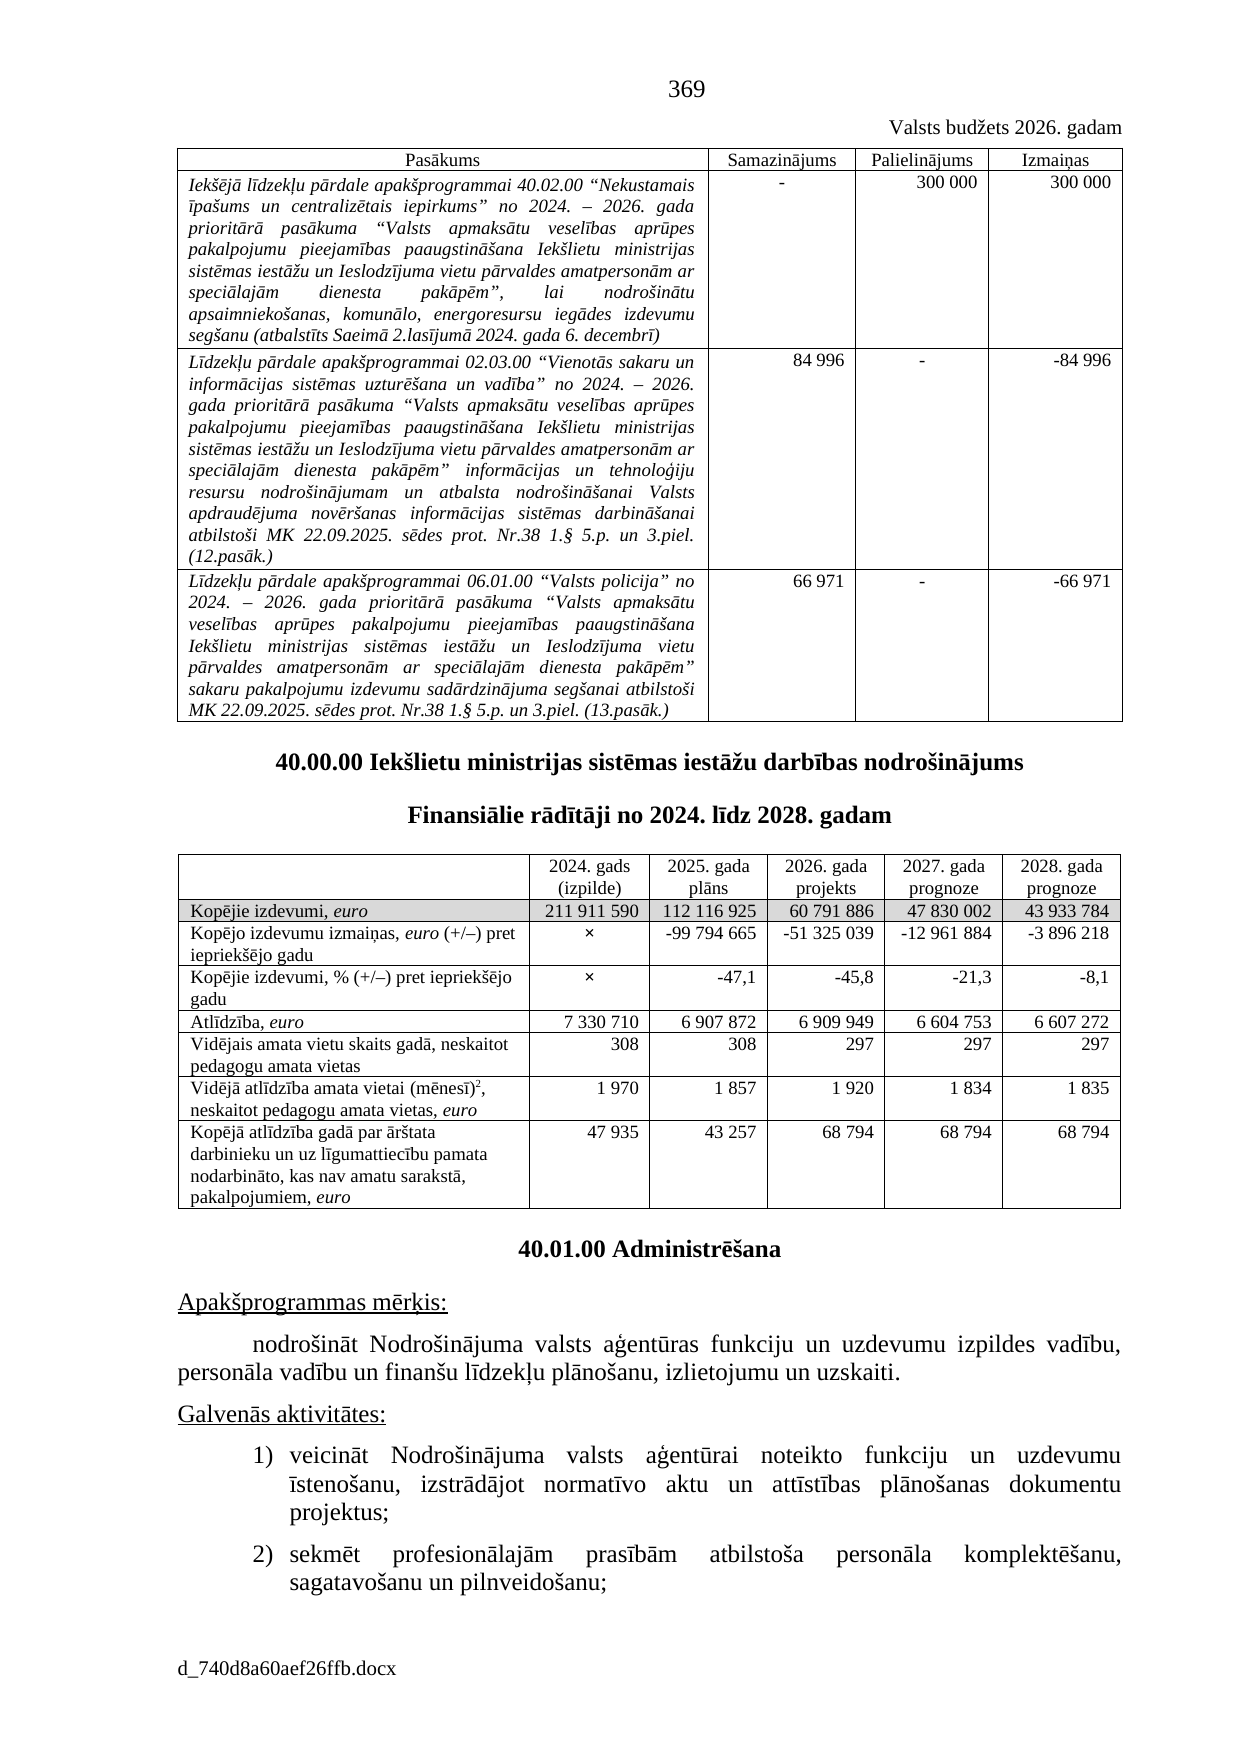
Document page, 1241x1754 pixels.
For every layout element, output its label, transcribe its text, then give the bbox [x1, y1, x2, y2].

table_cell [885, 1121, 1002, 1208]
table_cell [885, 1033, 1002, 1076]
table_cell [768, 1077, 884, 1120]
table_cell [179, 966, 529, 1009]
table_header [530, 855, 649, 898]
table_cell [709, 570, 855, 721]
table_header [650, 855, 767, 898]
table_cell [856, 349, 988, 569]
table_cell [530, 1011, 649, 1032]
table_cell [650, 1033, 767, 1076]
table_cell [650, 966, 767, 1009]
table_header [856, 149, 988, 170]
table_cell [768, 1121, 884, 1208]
text Galvenās aktivitātes: [177, 1399, 1122, 1427]
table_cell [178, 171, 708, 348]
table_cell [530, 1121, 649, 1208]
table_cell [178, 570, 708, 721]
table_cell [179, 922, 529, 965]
list veicināt Nodrošinājuma valsts aģentūrai noteikto funkciju un uzdevumu īstenošanu, izstrādājot normatīvo aktu un attīstības plānošanas dokumentu projektus; [252, 1440, 1122, 1526]
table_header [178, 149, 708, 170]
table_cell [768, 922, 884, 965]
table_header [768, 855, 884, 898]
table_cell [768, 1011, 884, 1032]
text nodrošināt Nodrošinājuma valsts aģentūras funkciju un uzdevumu izpildes vadību, personāla vadību un finanšu līdzekļu plānošanu, izlietojumu un uzskaiti. [177, 1329, 1122, 1386]
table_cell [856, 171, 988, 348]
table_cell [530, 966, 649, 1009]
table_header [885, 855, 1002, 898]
text 40.01.00 Administrēšana [177, 1234, 1122, 1262]
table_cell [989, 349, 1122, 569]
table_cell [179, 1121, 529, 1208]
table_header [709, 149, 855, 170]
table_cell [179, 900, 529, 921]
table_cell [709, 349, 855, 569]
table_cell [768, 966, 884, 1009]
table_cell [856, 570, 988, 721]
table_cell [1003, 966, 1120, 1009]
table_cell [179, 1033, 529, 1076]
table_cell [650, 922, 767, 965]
list sekmēt profesionālajām prasībām atbilstoša personāla komplektēšanu, sagatavošanu un pilnveidošanu; [252, 1539, 1122, 1596]
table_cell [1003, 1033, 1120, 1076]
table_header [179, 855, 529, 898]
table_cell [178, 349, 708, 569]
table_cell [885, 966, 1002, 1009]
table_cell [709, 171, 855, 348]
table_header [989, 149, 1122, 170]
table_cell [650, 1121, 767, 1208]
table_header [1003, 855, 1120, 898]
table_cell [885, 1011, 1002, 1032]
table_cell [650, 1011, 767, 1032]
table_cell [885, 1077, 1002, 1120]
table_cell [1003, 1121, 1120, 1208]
text 40.00.00 Iekšlietu ministrijas sistēmas iestāžu darbības nodrošinājums [177, 747, 1122, 776]
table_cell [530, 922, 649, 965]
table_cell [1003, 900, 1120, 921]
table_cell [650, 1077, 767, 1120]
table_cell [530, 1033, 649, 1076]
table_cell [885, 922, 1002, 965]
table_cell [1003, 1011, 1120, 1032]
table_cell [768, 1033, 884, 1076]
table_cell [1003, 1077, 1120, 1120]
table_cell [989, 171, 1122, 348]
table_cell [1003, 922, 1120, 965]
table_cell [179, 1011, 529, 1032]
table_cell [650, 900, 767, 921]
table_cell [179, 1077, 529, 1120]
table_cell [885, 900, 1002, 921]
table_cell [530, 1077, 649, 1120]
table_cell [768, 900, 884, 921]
text Apakšprogrammas mērķis: [177, 1287, 1122, 1316]
text Finansiālie rādītāji no 2024. līdz 2028. gadam [177, 801, 1122, 829]
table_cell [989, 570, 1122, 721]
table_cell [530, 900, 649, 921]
